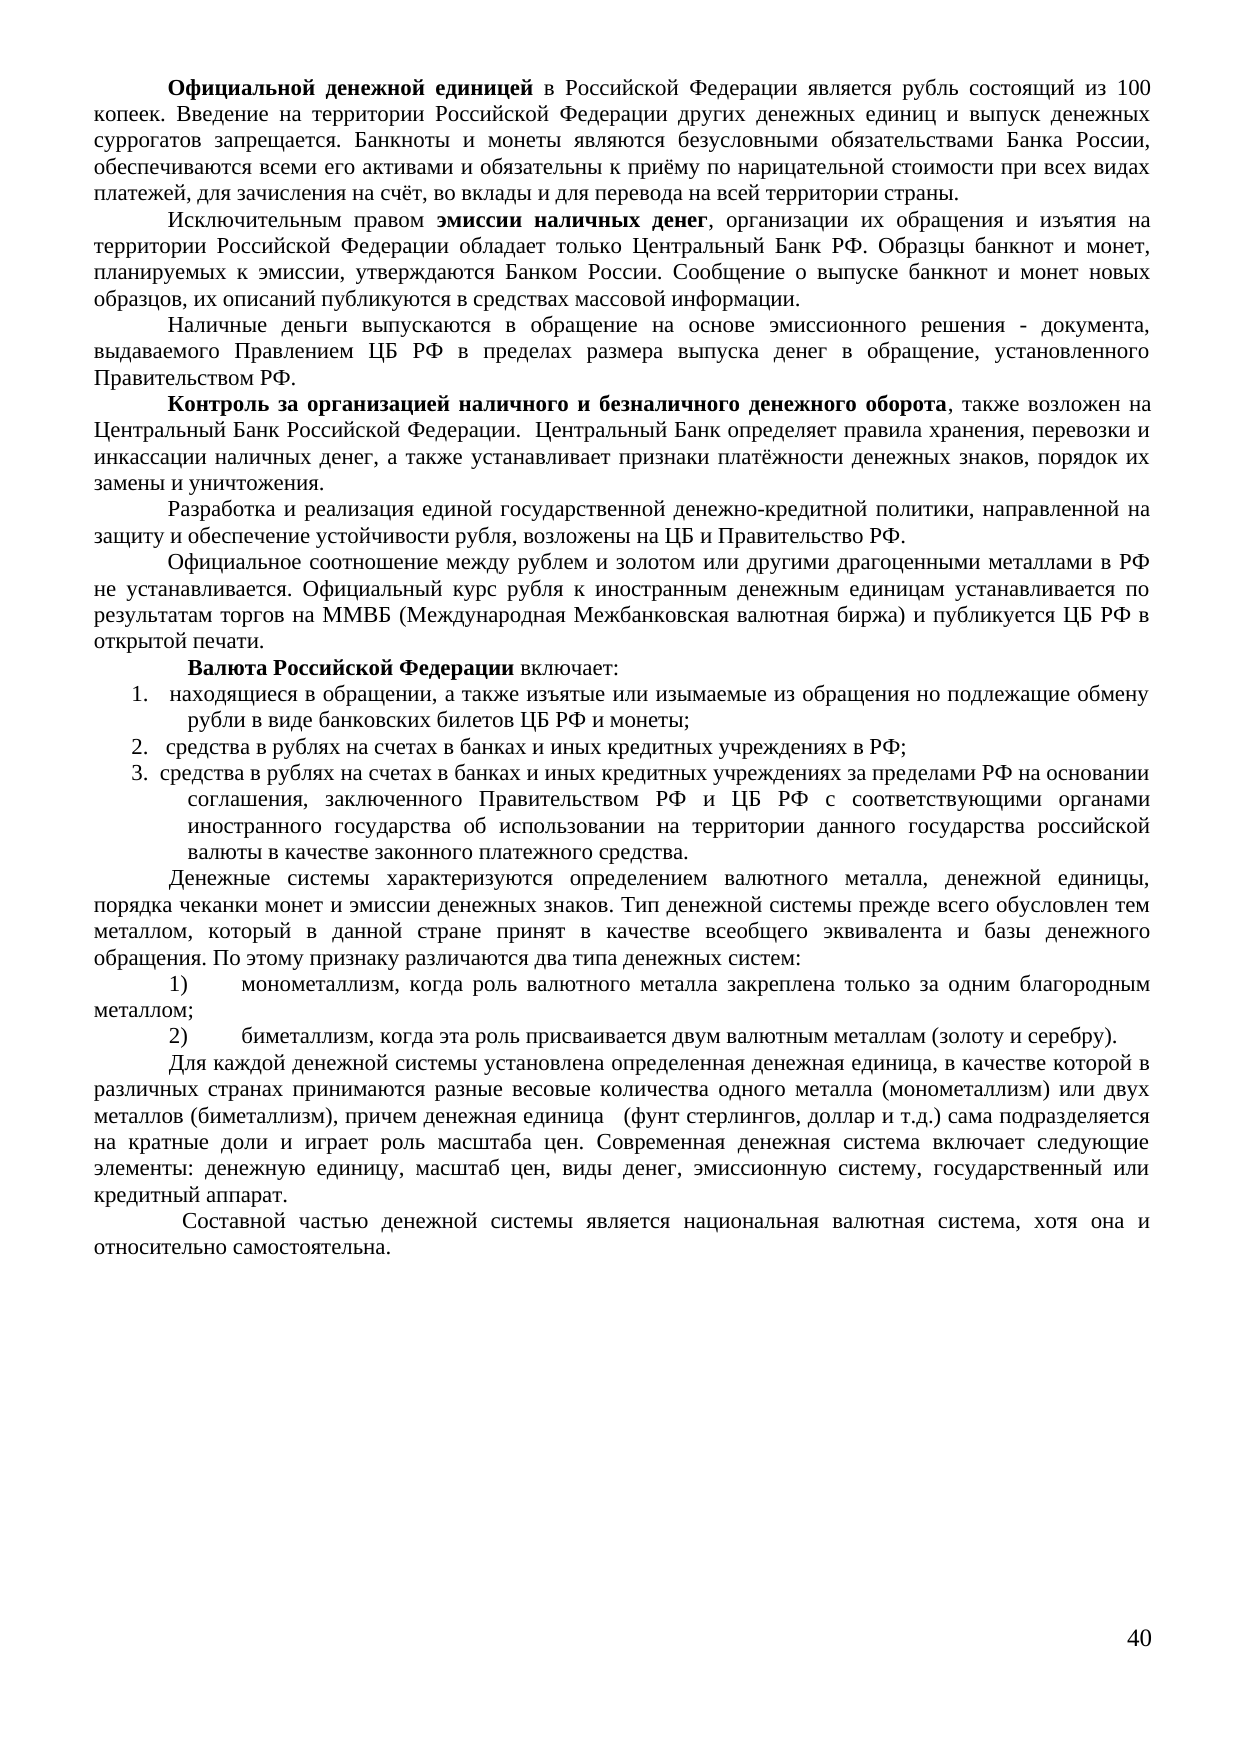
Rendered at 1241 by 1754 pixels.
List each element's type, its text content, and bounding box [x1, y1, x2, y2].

text Денежные системы характеризуются определением валютного металла, денежной единицы, порядка чеканки монет и эмиссии денежных знаков. Тип денежной системы прежде всего обусловлен тем металлом, который в данной стране принят в качестве всеобщего эквивалента и базы денежного обращения. По этому признаку различаются два типа денежных систем: [94, 864, 1152, 970]
text 2. средства в рублях на счетах в банках и иных кредитных учреждениях в РФ; [131, 733, 1152, 759]
list монометаллизм, когда роль валютного металла закреплена только за одним благородным металлом; [94, 970, 1152, 1023]
text Контроль за организацией наличного и безналичного денежного оборота, также возложен на Центральный Банк Российской Федерации. Центральный Банк определяет правила хранения, перевозки и инкассации наличных денег, а также устанавливает признаки платёжности денежных знаков, порядок их замены и уничтожения. [94, 390, 1152, 496]
text Официальное соотношение между рублем и золотом или другими драгоценными металлами в РФ не устанавливается. Официальный курс рубля к иностранным денежным единицам устанавливается по результатам торгов на ММВБ (Международная Межбанковская валютная биржа) и публикуется ЦБ РФ в открытой печати. [94, 548, 1152, 654]
text 3. средства в рублях на счетах в банках и иных кредитных учреждениях за пределами РФ на основании соглашения, заключенного Правительством РФ и ЦБ РФ с соответствующими органами иностранного государства об использовании на территории данного государства российской валюты в качестве законного платежного средства. [131, 759, 1152, 864]
text Составной частью денежной системы является национальная валютная система, хотя она и относительно самостоятельна. [94, 1207, 1152, 1260]
text 1. находящиеся в обращении, а также изъятые или изымаемые из обращения но подлежащие обмену рубли в виде банковских билетов ЦБ РФ и монеты; [131, 680, 1152, 733]
text Официальной денежной единицей в Российской Федерации является рубль состоящий из 100 копеек. Введение на территории Российской Федерации других денежных единиц и выпуск денежных суррогатов запрещается. Банкноты и монеты являются безусловными обязательствами Банка России, обеспечиваются всеми его активами и обязательны к приёму по нарицательной стоимости при всех видах платежей, для зачисления на счёт, во вклады и для перевода на всей территории страны. [94, 74, 1152, 206]
list биметаллизм, когда эта роль присваивается двум валютным металлам (золоту и серебру). [94, 1023, 1152, 1049]
text Разработка и реализация единой государственной денежно-кредитной политики, направленной на защиту и обеспечение устойчивости рубля, возложены на ЦБ и Правительство РФ. [94, 496, 1152, 548]
text Валюта Российской Федерации включает: [94, 654, 1152, 680]
text Для каждой денежной системы установлена определенная денежная единица, в качестве которой в различных странах принимаются разные весовые количества одного металла (монометаллизм) или двух металлов (биметаллизм), причем денежная единица (фунт стерлингов, доллар и т.д.) сама подразделяется на кратные доли и играет роль масштаба цен. Современная денежная система включает следующие элементы: денежную единицу, масштаб цен, виды денег, эмиссионную систему, государственный или кредитный аппарат. [94, 1049, 1152, 1207]
text Исключительным правом эмиссии наличных денег, организации их обращения и изъятия на территории Российской Федерации обладает только Центральный Банк РФ. Образцы банкнот и монет, планируемых к эмиссии, утверждаются Банком России. Сообщение о выпуске банкнот и монет новых образцов, их описаний публикуются в средствах массовой информации. [94, 206, 1152, 311]
text Наличные деньги выпускаются в обращение на основе эмиссионного решения - документа, выдаваемого Правлением ЦБ РФ в пределах размера выпуска денег в обращение, установленного Правительством РФ. [94, 311, 1152, 390]
